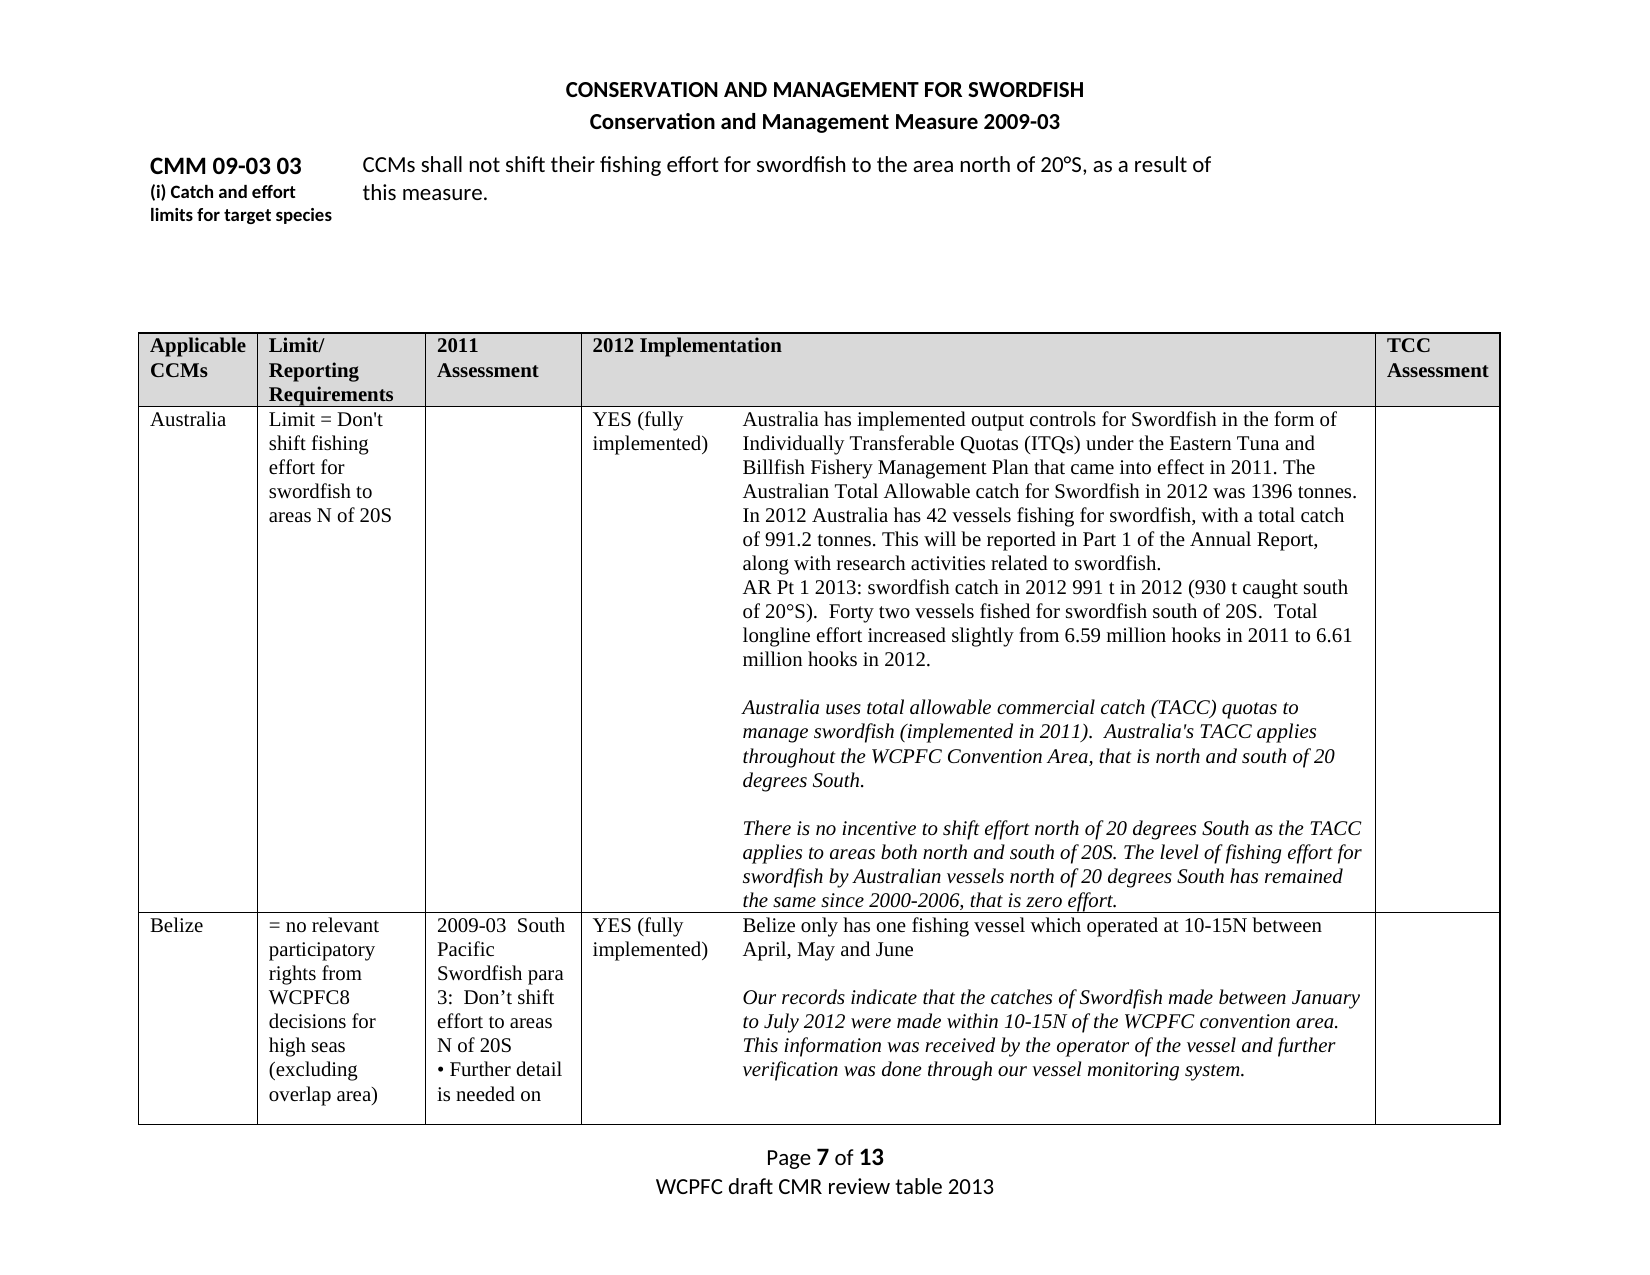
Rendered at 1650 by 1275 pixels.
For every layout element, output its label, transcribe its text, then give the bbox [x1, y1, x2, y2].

table_header Limit/Reporting Requirements [258, 334, 425, 406]
table_cell Belize [139, 913, 257, 1124]
table_cell YES (fully implemented) [582, 913, 731, 1124]
table_cell [426, 407, 581, 912]
table_cell Australia has implemented output controls for Swordfish in the form of Individually Transferable Quotas (ITQs) under the Eastern Tuna and Billfish Fishery Management Plan that came into effect in 2011. The Australian Total Allowable catch for Swordfish in 2012 was 1396 tonnes. In 2012 Australia has 42 vessels fishing for swordfish, with a total catch of 991.2 tonnes. This will be reported in Part 1 of the Annual Report, along with research activities related to swordfish. AR Pt 1 2013: swordfish catch in 2012 991 t in 2012 (930 t caught south of 20°S). Forty two vessels fished for swordfish south of 20S. Total longline effort increased slightly from 6.59 million hooks in 2011 to 6.61 million hooks in 2012. Australia uses total allowable commercial catch (TACC) quotas to manage swordfish (implemented in 2011). Australia's TACC applies throughout the WCPFC Convention Area, that is north and south of 20 degrees South. There is no incentive to shift effort north of 20 degrees South as the TACC applies to areas both north and south of 20S. The level of fishing effort for swordfish by Australian vessels north of 20 degrees South has remained the same since 2000-2006, that is zero effort. [731, 407, 1375, 912]
table_header 2012 Implementation [582, 334, 1375, 406]
table_cell [1376, 913, 1499, 1124]
table_cell Australia [139, 407, 257, 912]
table_cell YES (fully implemented) [582, 407, 731, 912]
table_cell [1376, 407, 1499, 912]
table_header Applicable CCMs [139, 334, 257, 406]
table_header 2011 Assessment [426, 334, 581, 406]
table_header CMM 09-03 03 (i) Catch and effort limits for target species [139, 150, 351, 279]
table_header CCMs shall not shift their fishing effort for swordfish to the area north of 20°S, as a result of this measure. [351, 150, 1500, 279]
table_header TCC Assessment [1376, 334, 1499, 406]
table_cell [258, 913, 425, 1124]
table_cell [426, 913, 581, 1124]
table_cell Limit = Don't shift fishing effort for swordfish to areas N of 20S [258, 407, 425, 912]
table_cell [731, 913, 1375, 1124]
